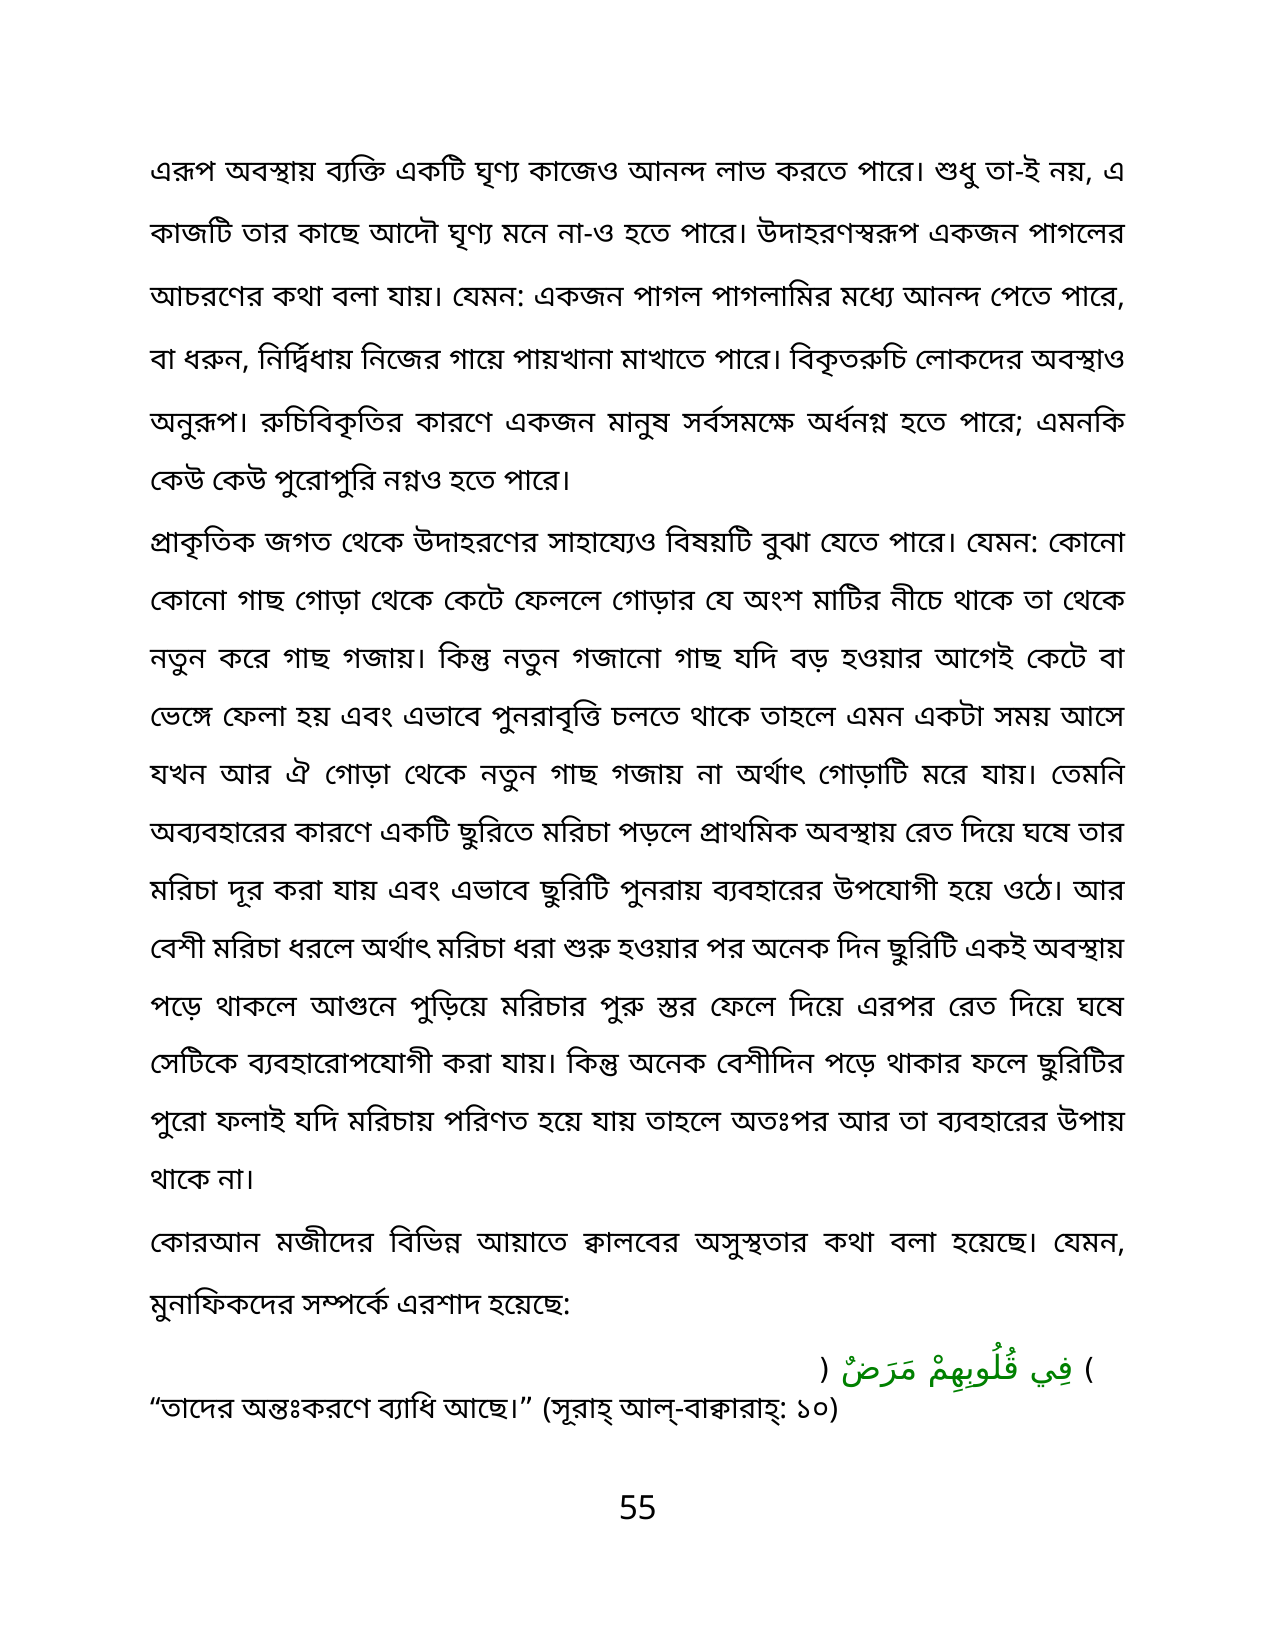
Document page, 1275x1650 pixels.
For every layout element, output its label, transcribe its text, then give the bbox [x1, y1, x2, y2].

text ) فِي قُلُوبِهِمْ مَرَضٌ ( [150, 1348, 1125, 1387]
text প্রাকৃতিক জগত থেকে উদাহরণের সাহায্যেও বিষয়টি বুঝা যেতে পারে। যেমন: কোনো কোনো গাছ গোড়া থেকে কেটে ফেললে গোড়ার যে অংশ মাটির নীচে থাকে তা থেকে নতুন করে গাছ গজায়। কিন্তু নতুন গজানো গাছ যদি বড় হওয়ার আগেই কেটে বা ভেঙ্গে ফেলা হয় এবং এভাবে পুনরাবৃত্তি চলতে থাকে তাহলে এমন একটা সময় আসে যখন আর ঐ গোড়া থেকে নতুন গাছ গজায় না অর্থাৎ গোড়াটি মরে যায়। তেমনি অব্যবহারের কারণে একটি ছুরিতে মরিচা পড়লে প্রাথমিক অবস্থায় রেত দিয়ে ঘষে তার মরিচা দূর করা যায় এবং এভাবে ছুরিটি পুনরায় ব্যবহারের উপযোগী হয়ে ওঠে। আর বেশী মরিচা ধরলে অর্থাৎ মরিচা ধরা শুরু হওয়ার পর অনেক দিন ছুরিটি একই অবস্থায় পড়ে থাকলে আগুনে পুড়িয়ে মরিচার পুরু স্তর ফেলে দিয়ে এরপর রেত দিয়ে ঘষে সেটিকে ব্যবহারোপযোগী করা যায়। কিন্তু অনেক বেশীদিন পড়ে থাকার ফলে ছুরিটির পুরো ফলাই যদি মরিচায় পরিণত হয়ে যায় তাহলে অতঃপর আর তা ব্যবহারের উপায় থাকে না। [150, 521, 1125, 1202]
text কোরআন মজীদের বিভিন্ন আয়াতে ক্বালবের অসুস্থতার কথা বলা হয়েছে। যেমন, মুনাফিকদের সম্পর্কে এরশাদ হয়েছে: [150, 1221, 1125, 1327]
text “তাদের অন্তঃকরণে ব্যাধি আছে।” (সূরাহ্ আল্-বাক্বারাহ্: ১০) [150, 1387, 1125, 1430]
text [150, 150, 1125, 502]
